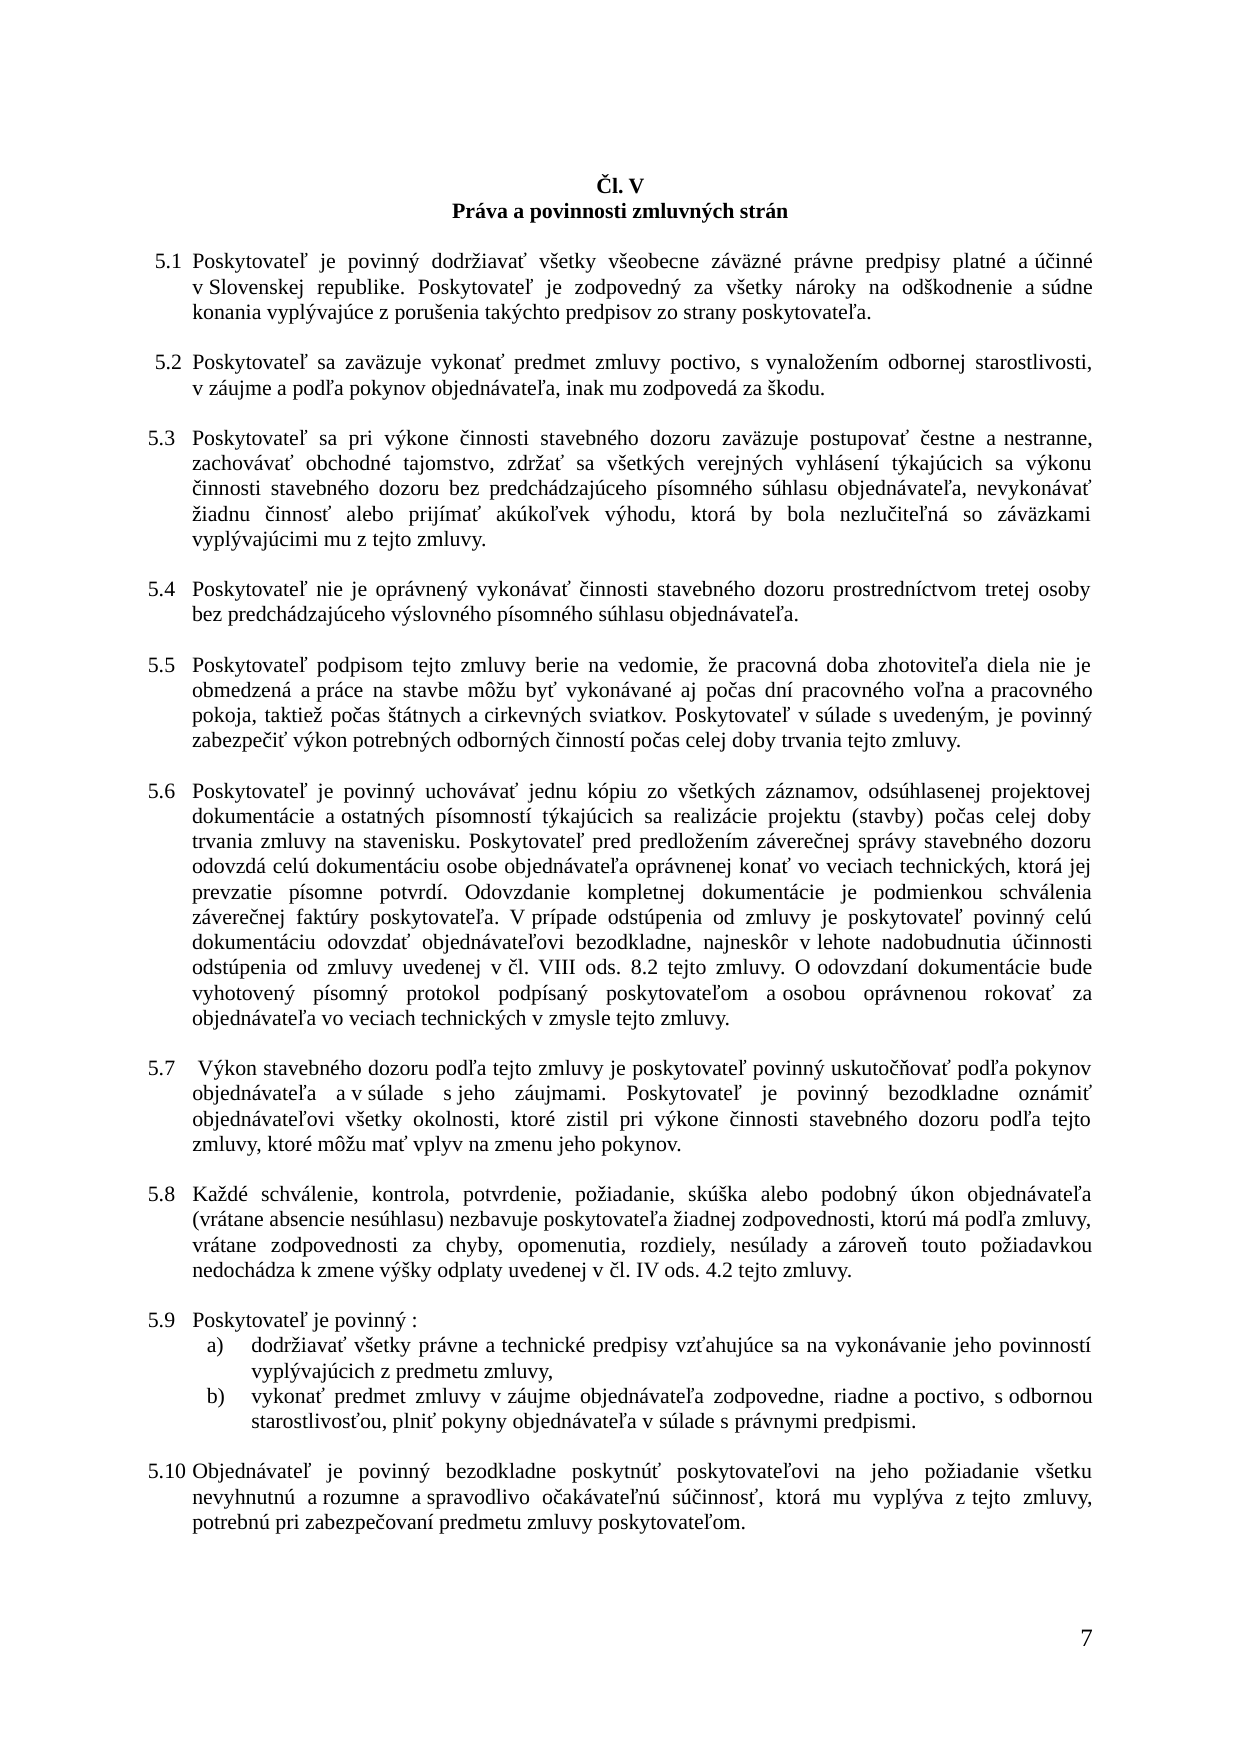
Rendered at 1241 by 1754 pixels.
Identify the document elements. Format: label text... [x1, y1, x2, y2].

list Objednávateľ je povinný bezodkladne poskytnúť poskytovateľovi na jeho požiadanie všetku nevyhnutnú a rozumne a spravodlivo očakávateľnú súčinnosť, ktorá mu vyplýva z tejto zmluvy, potrebnú pri zabezpečovaní predmetu zmluvy poskytovateľom. [148, 1458, 1093, 1534]
list dodržiavať všetky právne a technické predpisy vzťahujúce sa na vykonávanie jeho povinností vyplývajúcich z predmetu zmluvy, [207, 1332, 1093, 1383]
list Každé schválenie, kontrola, potvrdenie, požiadanie, skúška alebo podobný úkon objednávateľa (vrátane absencie nesúhlasu) nezbavuje poskytovateľa žiadnej zodpovednosti, ktorú má podľa zmluvy, vrátane zodpovednosti za chyby, opomenutia, rozdiely, nesúlady a zároveň touto požiadavkou nedochádza k zmene výšky odplaty uvedenej v čl. IV ods. 4.2 tejto zmluvy. [148, 1181, 1093, 1282]
list Poskytovateľ nie je oprávnený vykonávať činnosti stavebného dozoru prostredníctvom tretej osoby bez predchádzajúceho výslovného písomného súhlasu objednávateľa. [148, 576, 1093, 627]
list Poskytovateľ sa zaväzuje vykonať predmet zmluvy poctivo, s vynaložením odbornej starostlivosti, v záujme a podľa pokynov objednávateľa, inak mu zodpovedá za škodu. [154, 349, 1093, 400]
text Práva a povinnosti zmluvných strán [148, 198, 1093, 223]
list vykonať predmet zmluvy v záujme objednávateľa zodpovedne, riadne a poctivo, s odbornou starostlivosťou, plniť pokyny objednávateľa v súlade s právnymi predpismi. [207, 1383, 1093, 1433]
list Poskytovateľ je povinný uchovávať jednu kópiu zo všetkých záznamov, odsúhlasenej projektovej dokumentácie a ostatných písomností týkajúcich sa realizácie projektu (stavby) počas celej doby trvania zmluvy na stavenisku. Poskytovateľ pred predložením záverečnej správy stavebného dozoru odovzdá celú dokumentáciu osobe objednávateľa oprávnenej konať vo veciach technických, ktorá jej prevzatie písomne potvrdí. Odovzdanie kompletnej dokumentácie je podmienkou schválenia záverečnej faktúry poskytovateľa. V prípade odstúpenia od zmluvy je poskytovateľ povinný celú dokumentáciu odovzdať objednávateľovi bezodkladne, najneskôr v lehote nadobudnutia účinnosti odstúpenia od zmluvy uvedenej v čl. VIII ods. 8.2 tejto zmluvy. O odovzdaní dokumentácie bude vyhotovený písomný protokol podpísaný poskytovateľom a osobou oprávnenou rokovať za objednávateľa vo veciach technických v zmysle tejto zmluvy. [148, 778, 1093, 1030]
list Poskytovateľ je povinný dodržiavať všetky všeobecne záväzné právne predpisy platné a účinné v Slovenskej republike. Poskytovateľ je zodpovedný za všetky nároky na odškodnenie a súdne konania vyplývajúce z porušenia takýchto predpisov zo strany poskytovateľa. [154, 248, 1093, 324]
list Poskytovateľ podpisom tejto zmluvy berie na vedomie, že pracovná doba zhotoviteľa diela nie je obmedzená a práce na stavbe môžu byť vykonávané aj počas dní pracovného voľna a pracovného pokoja, taktiež počas štátnych a cirkevných sviatkov. Poskytovateľ v súlade s uvedeným, je povinný zabezpečiť výkon potrebných odborných činností počas celej doby trvania tejto zmluvy. [148, 652, 1093, 753]
list Poskytovateľ sa pri výkone činnosti stavebného dozoru zaväzuje postupovať čestne a nestranne, zachovávať obchodné tajomstvo, zdržať sa všetkých verejných vyhlásení týkajúcich sa výkonu činnosti stavebného dozoru bez predchádzajúceho písomného súhlasu objednávateľa, nevykonávať žiadnu činnosť alebo prijímať akúkoľvek výhodu, ktorá by bola nezlučiteľná so záväzkami vyplývajúcimi mu z tejto zmluvy. [148, 425, 1093, 551]
text Čl. V [148, 173, 1093, 198]
list Poskytovateľ je povinný : [148, 1307, 1093, 1332]
list Výkon stavebného dozoru podľa tejto zmluvy je poskytovateľ povinný uskutočňovať podľa pokynov objednávateľa a v súlade s jeho záujmami. Poskytovateľ je povinný bezodkladne oznámiť objednávateľovi všetky okolnosti, ktoré zistil pri výkone činnosti stavebného dozoru podľa tejto zmluvy, ktoré môžu mať vplyv na zmenu jeho pokynov. [148, 1055, 1093, 1156]
